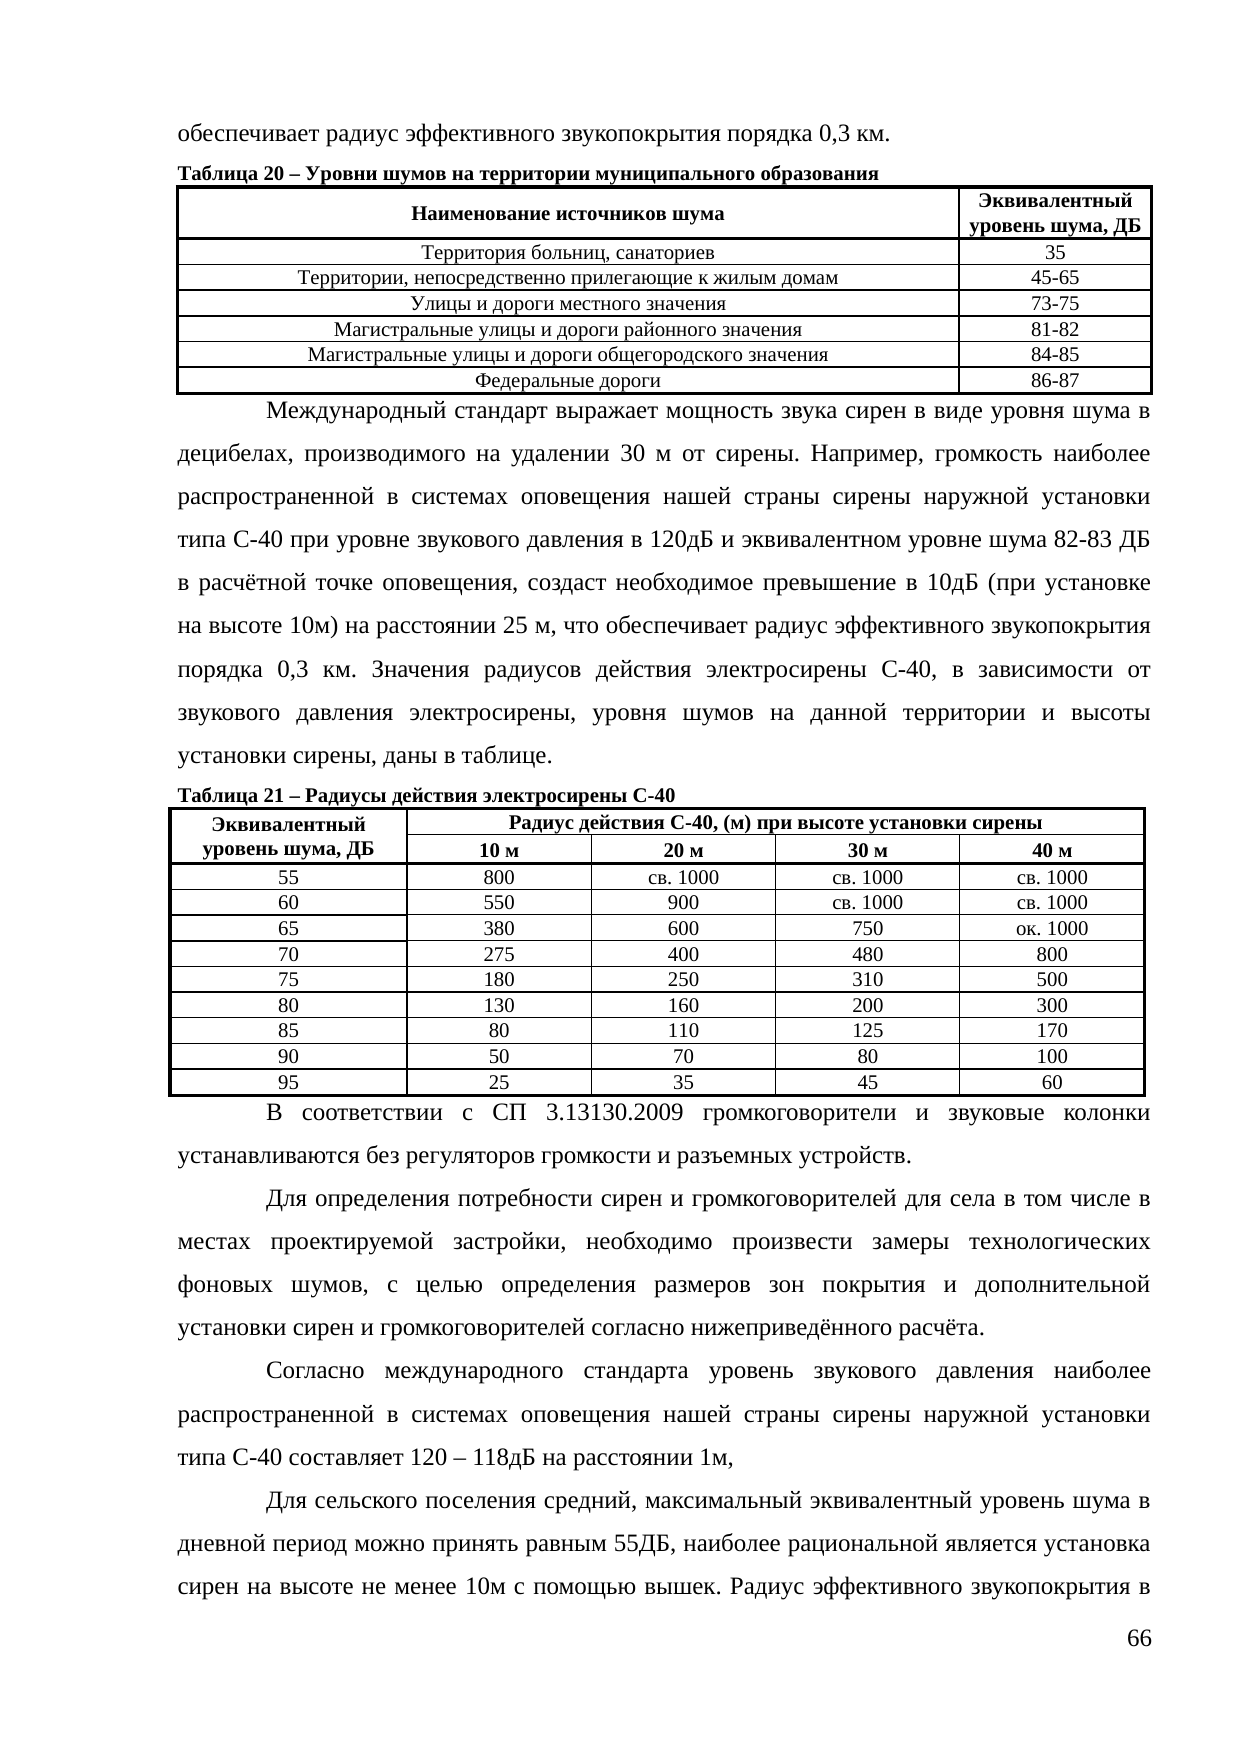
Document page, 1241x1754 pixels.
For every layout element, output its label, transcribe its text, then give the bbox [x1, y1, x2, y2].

table_cell 180 [408, 967, 591, 991]
table_cell 73-75 [960, 291, 1150, 315]
table_cell 100 [960, 1044, 1143, 1068]
table_header Эквивалентный уровень шума, ДБ [960, 189, 1150, 237]
table_header Эквивалентный уровень шума, ДБ [172, 810, 406, 862]
table_cell 85 [172, 1018, 406, 1042]
table_cell 80 [776, 1044, 959, 1068]
table_cell 60 [960, 1070, 1143, 1094]
table_cell 70 [592, 1044, 775, 1068]
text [177, 1485, 1152, 1600]
text Согласно международного стандарта уровень звукового давления наиболее распространенной в системах оповещения нашей страны сирены наружной установки типа С-40 составляет 120 – 118дБ на расстоянии 1м, [177, 1356, 1152, 1471]
table_cell Территории, непосредственно прилегающие к жилым домам [179, 265, 958, 289]
table_cell Магистральные улицы и дороги районного значения [179, 317, 958, 341]
table_cell 800 [960, 941, 1143, 966]
table_cell 900 [592, 890, 775, 914]
table_cell 10 м [408, 835, 591, 862]
text Таблица 21 – Радиусы действия электросирены С-40 [177, 783, 1152, 807]
table_cell 25 [408, 1070, 591, 1094]
table_cell 50 [408, 1044, 591, 1068]
table_cell 250 [592, 967, 775, 991]
table_cell 600 [592, 915, 775, 940]
table_cell 90 [172, 1044, 406, 1068]
table_cell 480 [776, 941, 959, 966]
table_cell 80 [172, 993, 406, 1017]
table_cell 86-87 [960, 368, 1150, 392]
table_cell 20 м [592, 835, 775, 862]
table_cell 80 [408, 1018, 591, 1042]
table_cell 84-85 [960, 342, 1150, 366]
text Таблица 20 – Уровни шумов на территории муниципального образования [177, 161, 1152, 185]
table_cell 55 [172, 865, 406, 889]
table_cell 60 [172, 890, 406, 914]
table_cell 45-65 [960, 265, 1150, 289]
table_cell 160 [592, 993, 775, 1017]
table_cell 95 [172, 1070, 406, 1094]
table_cell св. 1000 [960, 890, 1143, 914]
table_cell ок. 1000 [960, 915, 1143, 940]
table_cell 380 [408, 915, 591, 940]
table_cell св. 1000 [592, 865, 775, 889]
table_cell 500 [960, 967, 1143, 991]
text В соответствии с СП 3.13130.2009 громкоговорители и звуковые колонки устанавливаются без регуляторов громкости и разъемных устройств. [177, 1097, 1152, 1169]
table_header Радиус действия С-40, (м) при высоте установки сирены [408, 810, 1143, 834]
table_cell 125 [776, 1018, 959, 1042]
table_cell Магистральные улицы и дороги общегородского значения [179, 342, 958, 366]
table_cell Федеральные дороги [179, 368, 958, 392]
table_cell 35 [592, 1070, 775, 1094]
table_cell Улицы и дороги местного значения [179, 291, 958, 315]
table_cell св. 1000 [776, 890, 959, 914]
table_cell 310 [776, 967, 959, 991]
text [177, 118, 1152, 147]
table_cell 45 [776, 1070, 959, 1094]
table_cell 130 [408, 993, 591, 1017]
table_cell 750 [776, 915, 959, 940]
table_cell 275 [408, 941, 591, 966]
table_header Наименование источников шума [179, 189, 958, 237]
table_cell св. 1000 [776, 865, 959, 889]
table_cell 550 [408, 890, 591, 914]
table_cell 70 [172, 942, 406, 966]
table_cell 81-82 [960, 317, 1150, 341]
text Для определения потребности сирен и громкоговорителей для села в том числе в местах проектируемой застройки, необходимо произвести замеры технологических фоновых шумов, с целью определения размеров зон покрытия и дополнительной установки сирен и громкоговорителей согласно нижеприведённого расчёта. [177, 1183, 1152, 1341]
table_cell 200 [776, 993, 959, 1017]
table_cell 30 м [776, 835, 959, 862]
table_cell 40 м [960, 835, 1143, 862]
table_cell 400 [592, 941, 775, 966]
table_cell 800 [408, 865, 591, 889]
table_cell Территория больниц, санаториев [179, 240, 958, 264]
table_cell 110 [592, 1018, 775, 1042]
table_cell св. 1000 [960, 865, 1143, 889]
text Международный стандарт выражает мощность звука сирен в виде уровня шума в децибелах, производимого на удалении 30 м от сирены. Например, громкость наиболее распространенной в системах оповещения нашей страны сирены наружной установки типа С-40 при уровне звукового давления в 120дБ и эквивалентном уровне шума 82-83 ДБ в расчётной точке оповещения, создаст необходимое превышение в 10дБ (при установке на высоте 10м) на расстоянии 25 м, что обеспечивает радиус эффективного звукопокрытия порядка 0,3 км. Значения радиусов действия электросирены С-40, в зависимости от звукового давления электросирены, уровня шумов на данной территории и высоты установки сирены, даны в таблице. [177, 395, 1152, 769]
table_cell 65 [172, 916, 406, 940]
table_cell 170 [960, 1018, 1143, 1042]
table_cell 35 [960, 240, 1150, 264]
table_cell 300 [960, 993, 1143, 1017]
table_cell 75 [172, 967, 406, 991]
